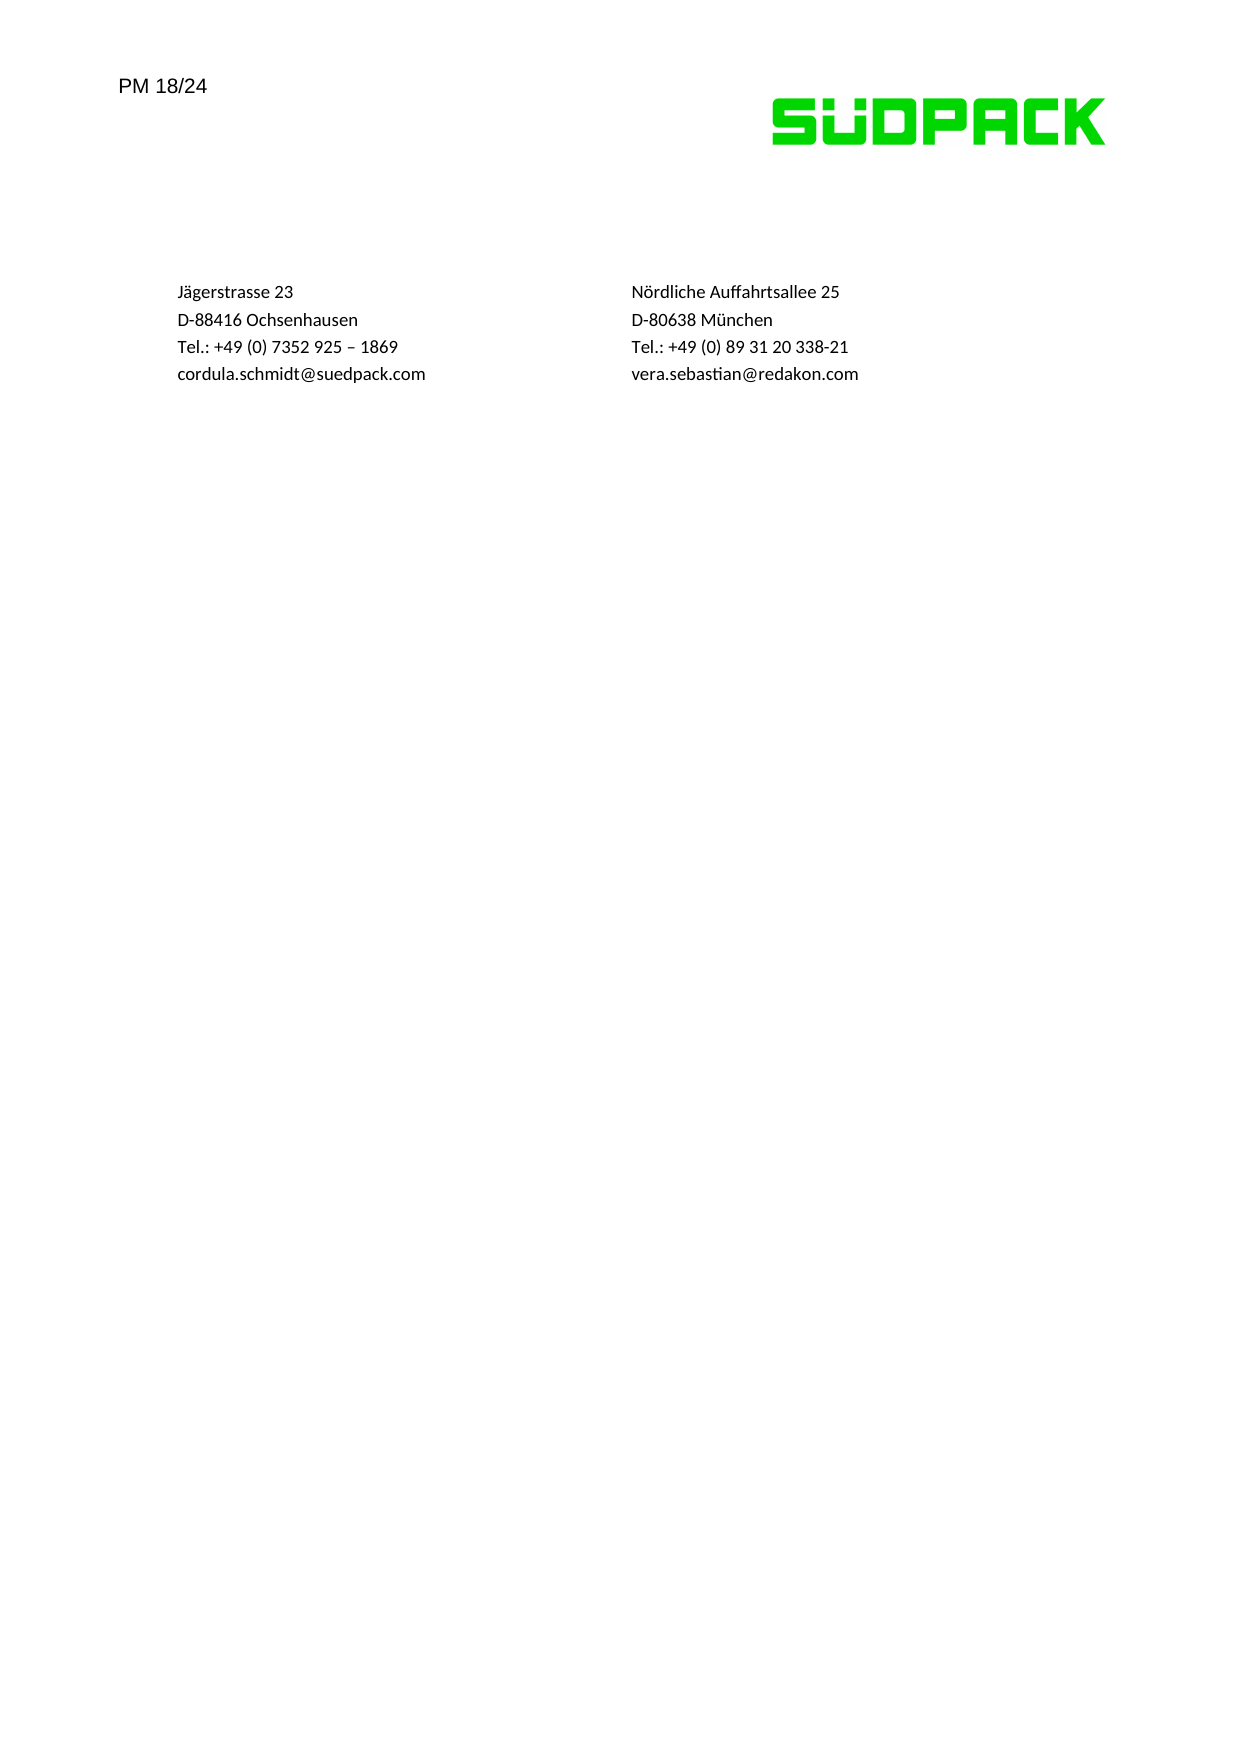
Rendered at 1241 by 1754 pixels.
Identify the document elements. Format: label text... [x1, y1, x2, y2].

table_cell Tel.: +49 (0) 7352 925 – 1869 [166, 335, 620, 362]
table_cell Nördliche Auffahrtsallee 25 [620, 281, 1004, 308]
picture [770, 97, 1108, 146]
table_cell vera.sebastian@redakon.com [620, 362, 1004, 389]
table_cell Jägerstrasse 23 [166, 281, 620, 308]
table_cell D-88416 Ochsenhausen [166, 308, 620, 335]
table_cell Tel.: +49 (0) 89 31 20 338-21 [620, 335, 1004, 362]
table_cell cordula.schmidt@suedpack.com [166, 362, 620, 389]
table_cell D-80638 München [620, 308, 1004, 335]
